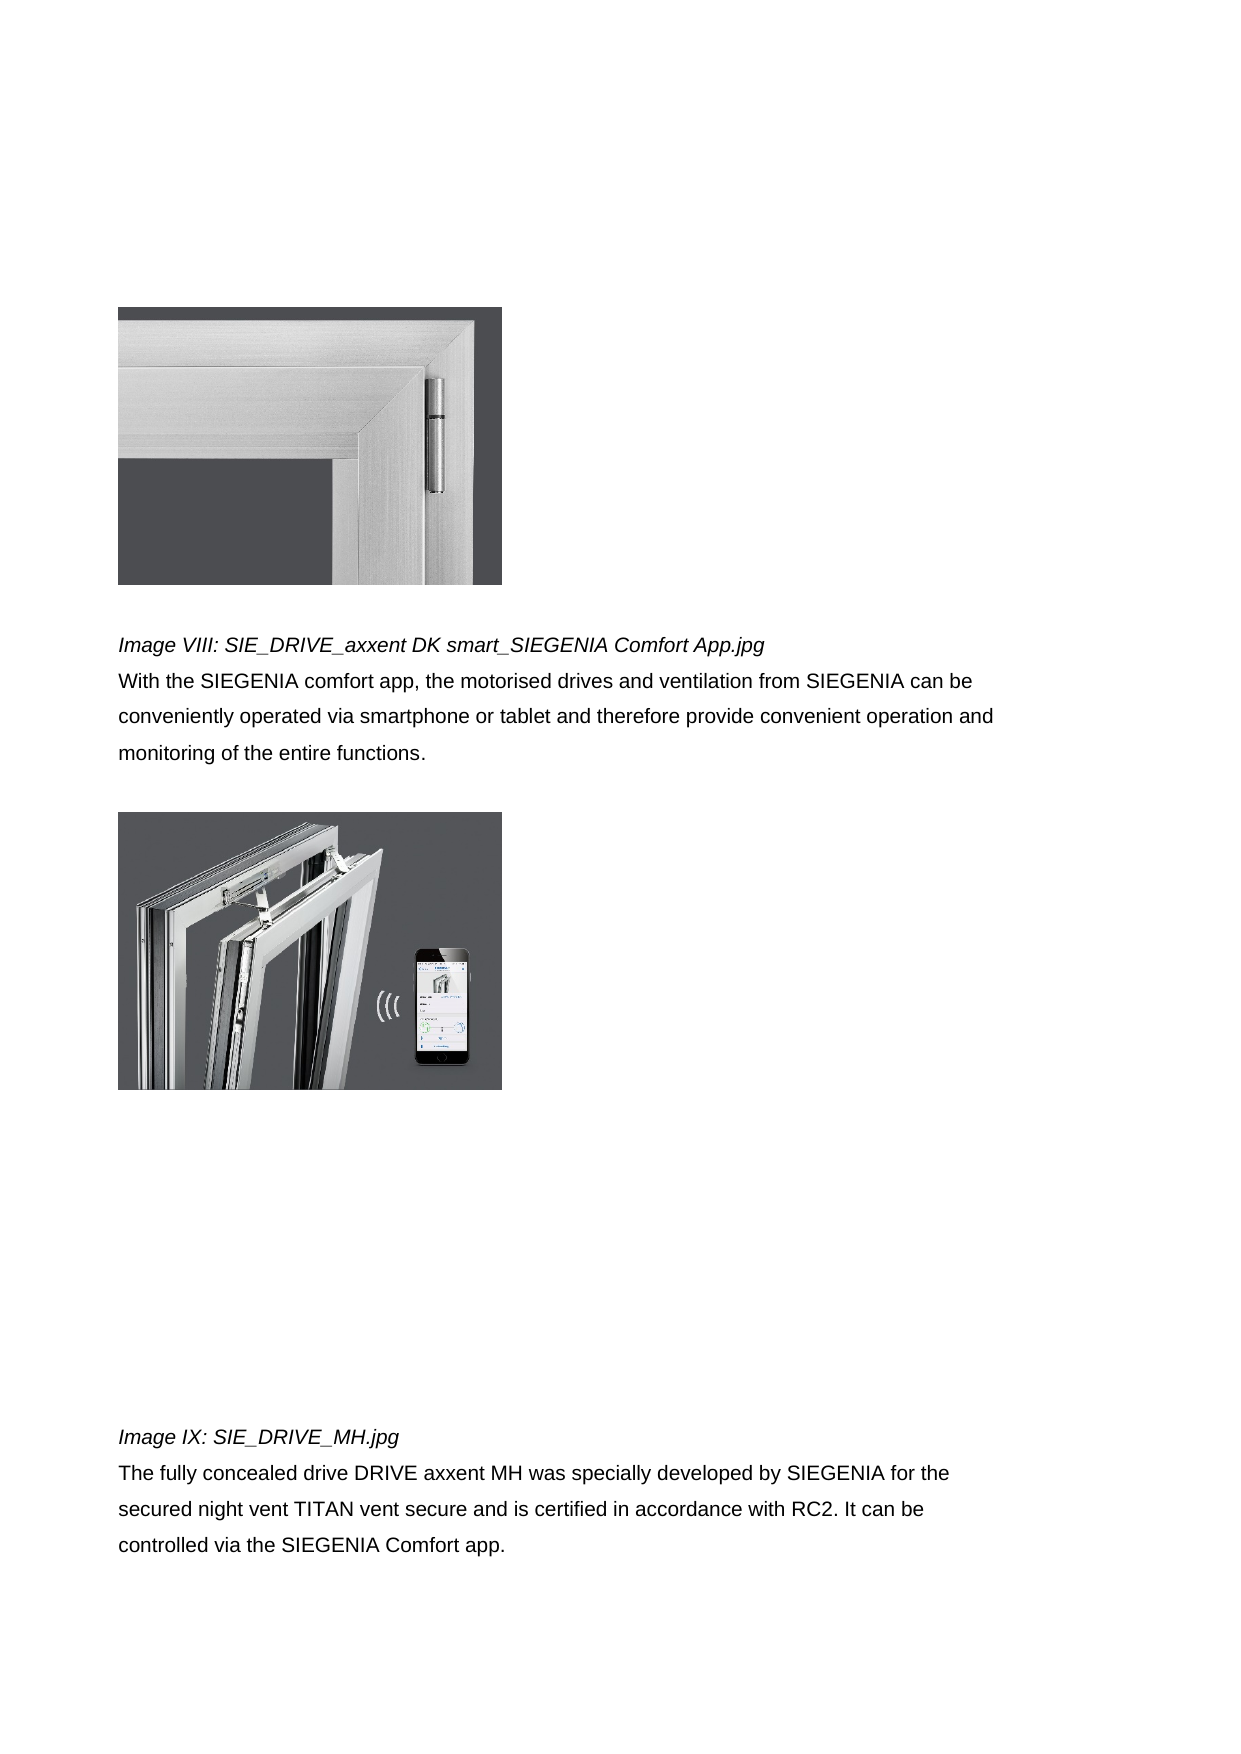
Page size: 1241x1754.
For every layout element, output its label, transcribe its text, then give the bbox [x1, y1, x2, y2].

text Image VIII: SIE_DRIVE_axxent DK smart_SIEGENIA Comfort App.jpg [118, 632, 1004, 656]
picture [118, 812, 502, 1090]
text The fully concealed drive DRIVE axxent MH was specially developed by SIEGENIA for the secured night vent TITAN vent secure and is certified in accordance with RC2. It can be controlled via the SIEGENIA Comfort app. [118, 1461, 1004, 1556]
picture [118, 307, 502, 585]
text With the SIEGENIA comfort app, the motorised drives and ventilation from SIEGENIA can be conveniently operated via smartphone or tablet and therefore provide convenient operation and monitoring of the entire functions. [118, 668, 1004, 764]
text Image IX: SIE_DRIVE_MH.jpg [118, 1424, 1004, 1448]
